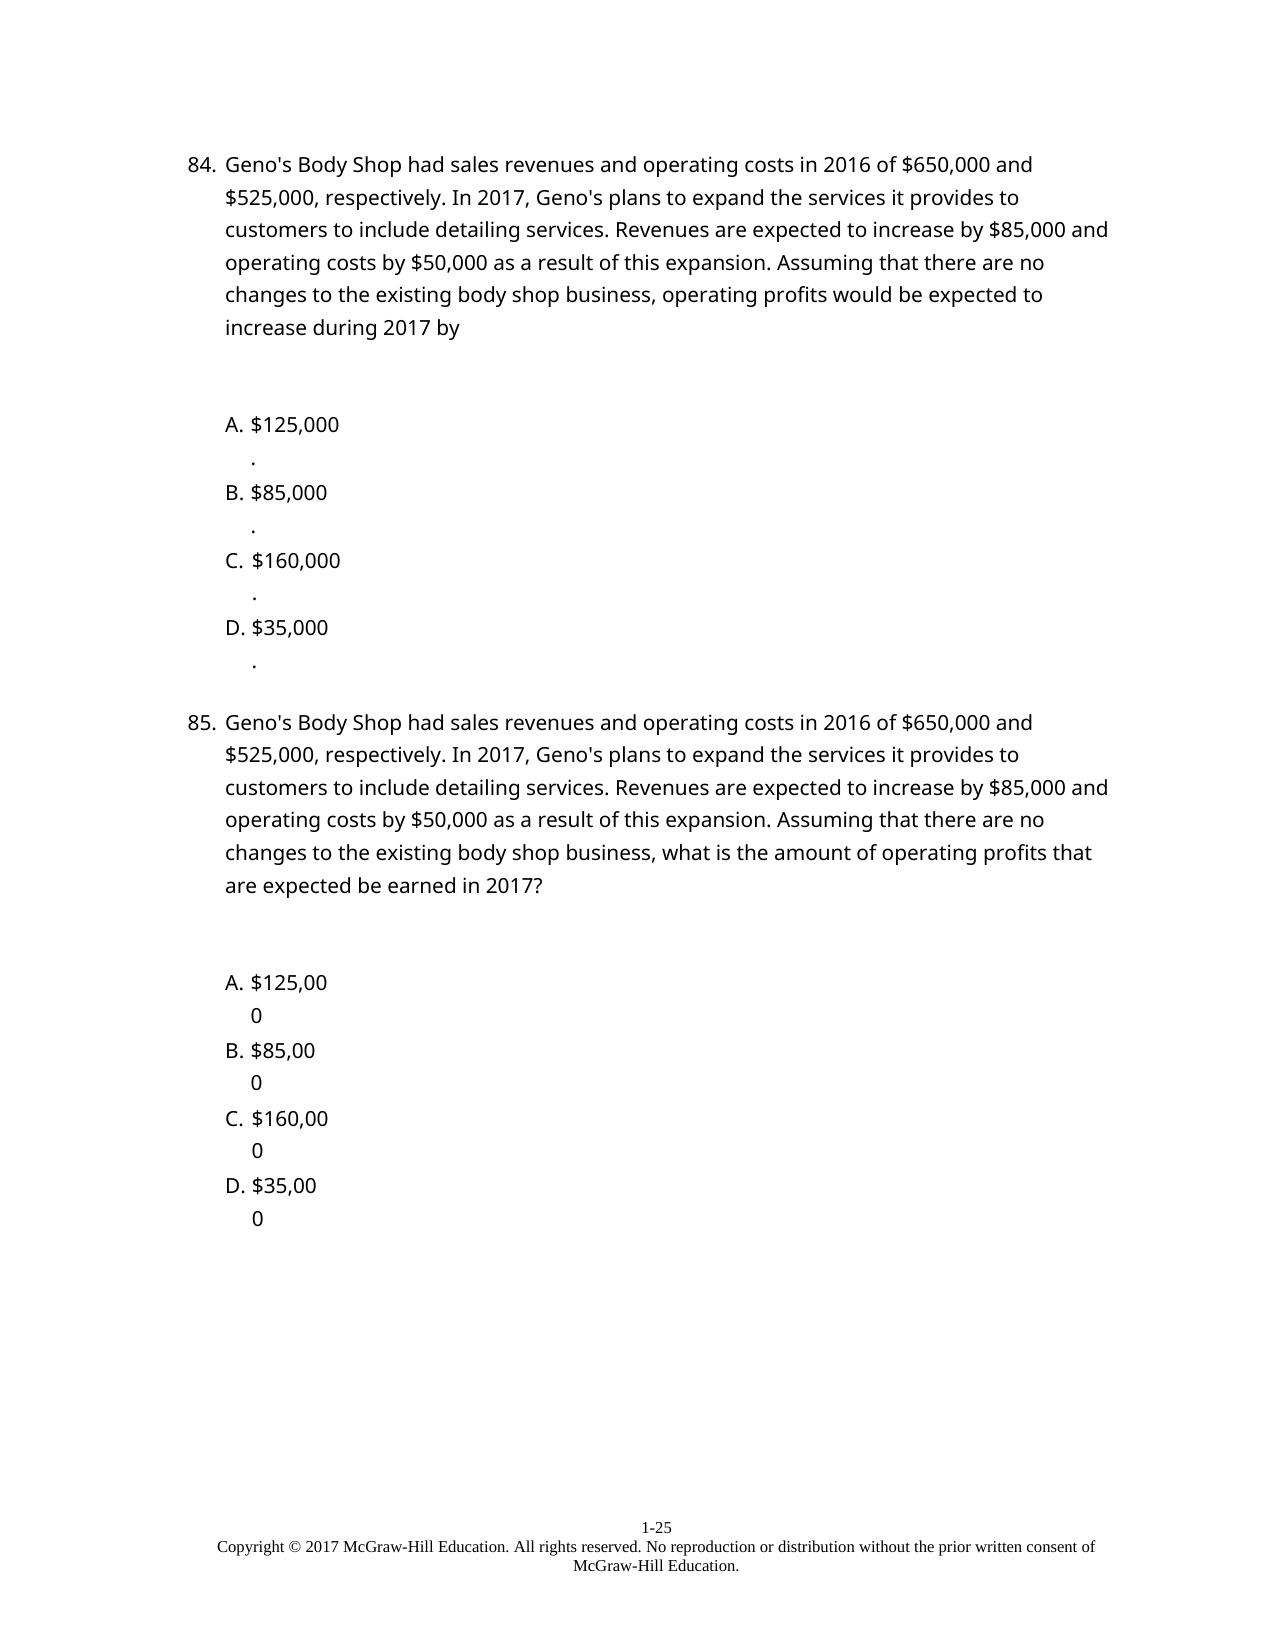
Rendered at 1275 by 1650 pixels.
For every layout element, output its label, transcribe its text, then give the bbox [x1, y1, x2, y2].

table_header Geno's Body Shop had sales revenues and operating costs in 2016 of $650,000 and $525,000, respectively. In 2017, Geno's plans to expand the services it provides to customers to include detailing services. Revenues are expected to increase by $85,000 and operating costs by $50,000 as a result of this expansion. Assuming that there are no changes to the existing body shop business, what is the amount of operating profits that are expected be earned in 2017? [225, 708, 1125, 1236]
table_header 85. [188, 708, 225, 1236]
table_header 84. [188, 150, 225, 678]
table_header Geno's Body Shop had sales revenues and operating costs in 2016 of $650,000 and $525,000, respectively. In 2017, Geno's plans to expand the services it provides to customers to include detailing services. Revenues are expected to increase by $85,000 and operating costs by $50,000 as a result of this expansion. Assuming that there are no changes to the existing body shop business, operating profits would be expected to increase during 2017 by [225, 150, 1125, 678]
